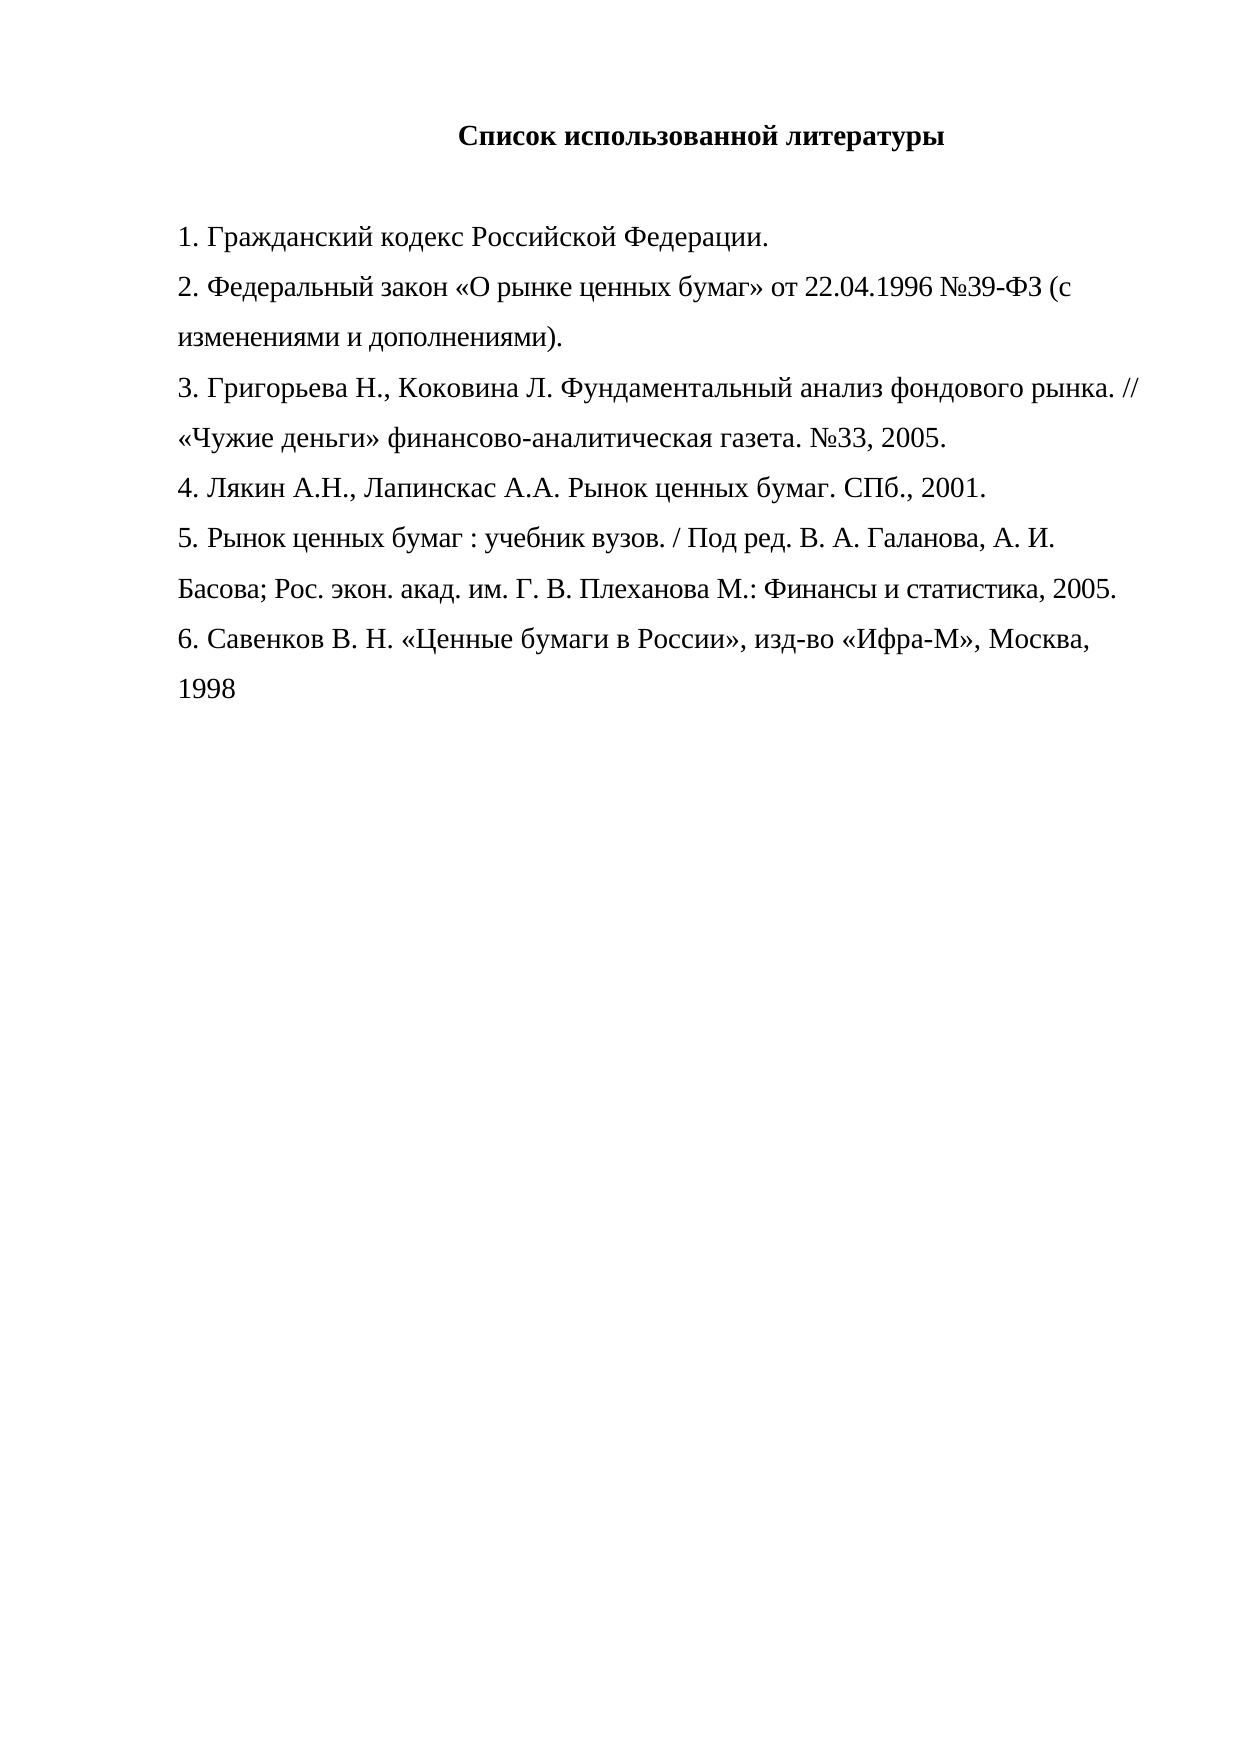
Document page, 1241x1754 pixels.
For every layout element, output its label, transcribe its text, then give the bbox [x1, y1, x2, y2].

list Григорьева Н., Коковина Л. Фундаментальный анализ фондового рынка. // «Чужие деньги» финансово-аналитическая газета. №33, 2005. [177, 370, 1152, 453]
list Федеральный закон «О рынке ценных бумаг» от 22.04.1996 №39-ФЗ (с изменениями и дополнениями). [177, 269, 1152, 353]
list Рынок ценных бумаг : учебник вузов. / Под ред. В. А. Галанова, А. И. Басова; Рос. экон. акад. им. Г. В. Плеханова М.: Финансы и статистика, 2005. [177, 521, 1152, 604]
list Гражданский кодекс Российской Федерации. [177, 219, 1152, 252]
text Список использованной литературы [177, 118, 1152, 152]
list Лякин А.Н., Лапинскас А.А. Рынок ценных бумаг. СПб., 2001. [177, 470, 1152, 504]
list Савенков В. Н. «Ценные бумаги в России», изд-во «Ифра-М», Москва, 1998 [177, 621, 1152, 705]
